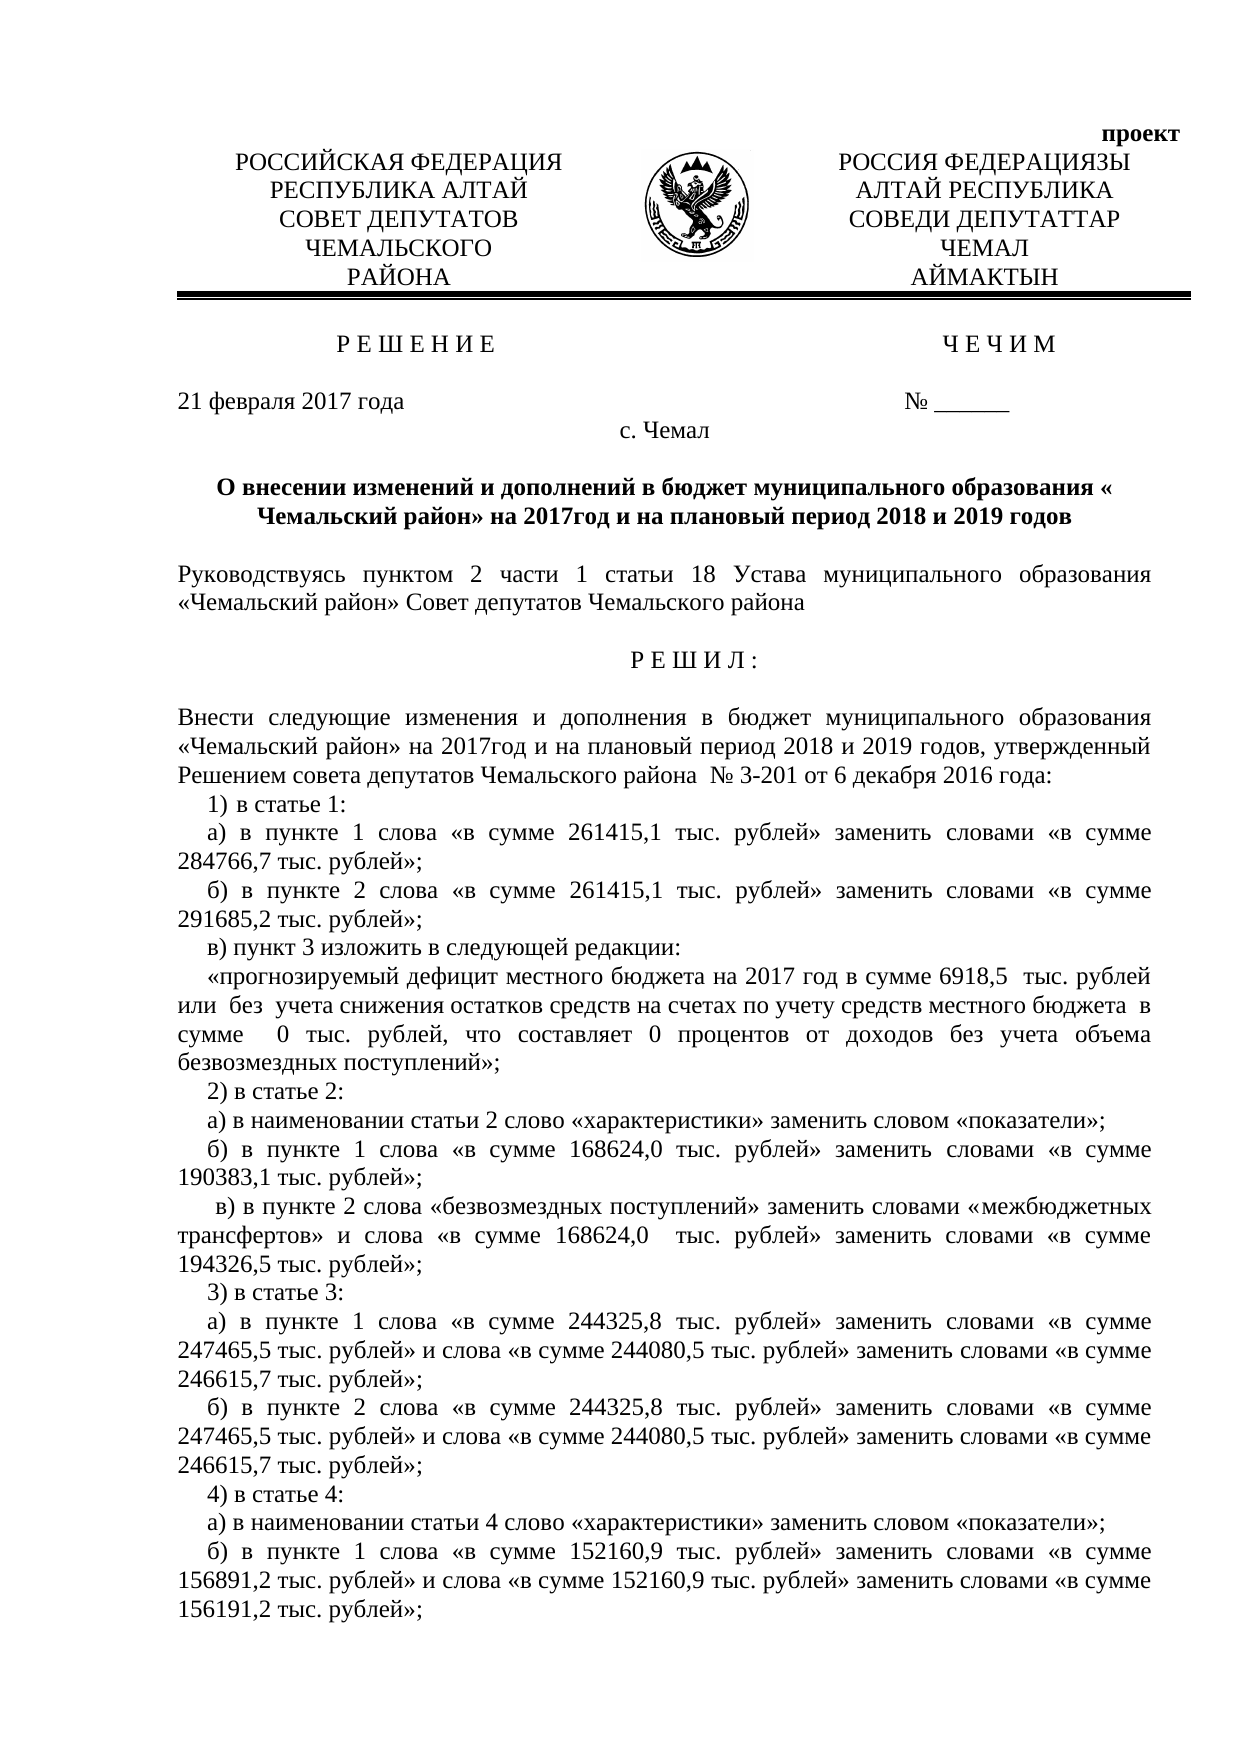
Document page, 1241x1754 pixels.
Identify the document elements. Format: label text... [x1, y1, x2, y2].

text 3) в статье 3: [177, 1277, 1152, 1306]
table_header проект РОССИЯ ФЕДЕРАЦИЯЗЫ АЛТАЙ РЕСПУБЛИКА СОВЕДИ ДЕПУТАТТАР ЧЕМАЛ АЙМАКТЫН [778, 118, 1191, 291]
text Р Е Ш Е Н И Е Ч Е Ч И М [177, 329, 1152, 357]
text «прогнозируемый дефицит местного бюджета на 2017 год в сумме 6918,5 тыс. рублей или без учета снижения остатков средств на счетах по учету средств местного бюджета в сумме 0 тыс. рублей, что составляет 0 процентов от доходов без учета объема безвозмездных поступлений»; [177, 961, 1152, 1076]
text б) в пункте 1 слова «в сумме 152160,9 тыс. рублей» заменить словами «в сумме 156891,2 тыс. рублей» и слова «в сумме 152160,9 тыс. рублей» заменить словами «в сумме 156191,2 тыс. рублей»; [177, 1536, 1152, 1622]
list в статье 1: [207, 789, 1152, 817]
text 4) в статье 4: [177, 1479, 1152, 1507]
text а) в пункте 1 слова «в сумме 244325,8 тыс. рублей» заменить словами «в сумме 247465,5 тыс. рублей» и слова «в сумме 244080,5 тыс. рублей» заменить словами «в сумме 246615,7 тыс. рублей»; [177, 1306, 1152, 1392]
text а) в наименовании статьи 2 слово «характеристики» заменить словом «показатели»; [207, 1105, 1152, 1134]
text а) в наименовании статьи 4 слово «характеристики» заменить словом «показатели»; [207, 1507, 1152, 1536]
text 2) в статье 2: [207, 1076, 1152, 1105]
text Руководствуясь пунктом 2 части 1 статьи 18 Устава муниципального образования «Чемальский район» Совет депутатов Чемальского района [177, 559, 1152, 616]
text в) пункт 3 изложить в следующей редакции: [177, 932, 1152, 961]
text б) в пункте 2 слова «в сумме 261415,1 тыс. рублей» заменить словами «в сумме 291685,2 тыс. рублей»; [177, 875, 1152, 932]
table_header [620, 118, 778, 291]
text б) в пункте 1 слова «в сумме 168624,0 тыс. рублей» заменить словами «в сумме 190383,1 тыс. рублей»; [177, 1134, 1152, 1191]
text а) в пункте 1 слова «в сумме 261415,1 тыс. рублей» заменить словами «в сумме 284766,7 тыс. рублей»; [177, 817, 1152, 875]
text Внести следующие изменения и дополнения в бюджет муниципального образования «Чемальский район» на 2017год и на плановый период 2018 и 2019 годов, утвержденный Решением совета депутатов Чемальского района № 3-201 от 6 декабря 2016 года: [177, 702, 1152, 789]
table_header РОССИЙСКАЯ ФЕДЕРАЦИЯ РЕСПУБЛИКА АЛТАЙ СОВЕТ ДЕПУТАТОВ ЧЕМАЛЬСКОГО РАЙОНА [177, 118, 620, 291]
text О внесении изменений и дополнений в бюджет муниципального образования « Чемальский район» на 2017год и на плановый период 2018 и 2019 годов [177, 472, 1152, 530]
text Р Е Ш И Л : [177, 645, 1152, 674]
text с. Чемал [177, 415, 1152, 444]
text 21 февраля 2017 года № ______ [177, 386, 1152, 415]
picture [641, 149, 754, 262]
text в) в пункте 2 слова «безвозмездных поступлений» заменить словами «межбюджетных трансфертов» и слова «в сумме 168624,0 тыс. рублей» заменить словами «в сумме 194326,5 тыс. рублей»; [177, 1191, 1152, 1277]
text б) в пункте 2 слова «в сумме 244325,8 тыс. рублей» заменить словами «в сумме 247465,5 тыс. рублей» и слова «в сумме 244080,5 тыс. рублей» заменить словами «в сумме 246615,7 тыс. рублей»; [177, 1392, 1152, 1479]
